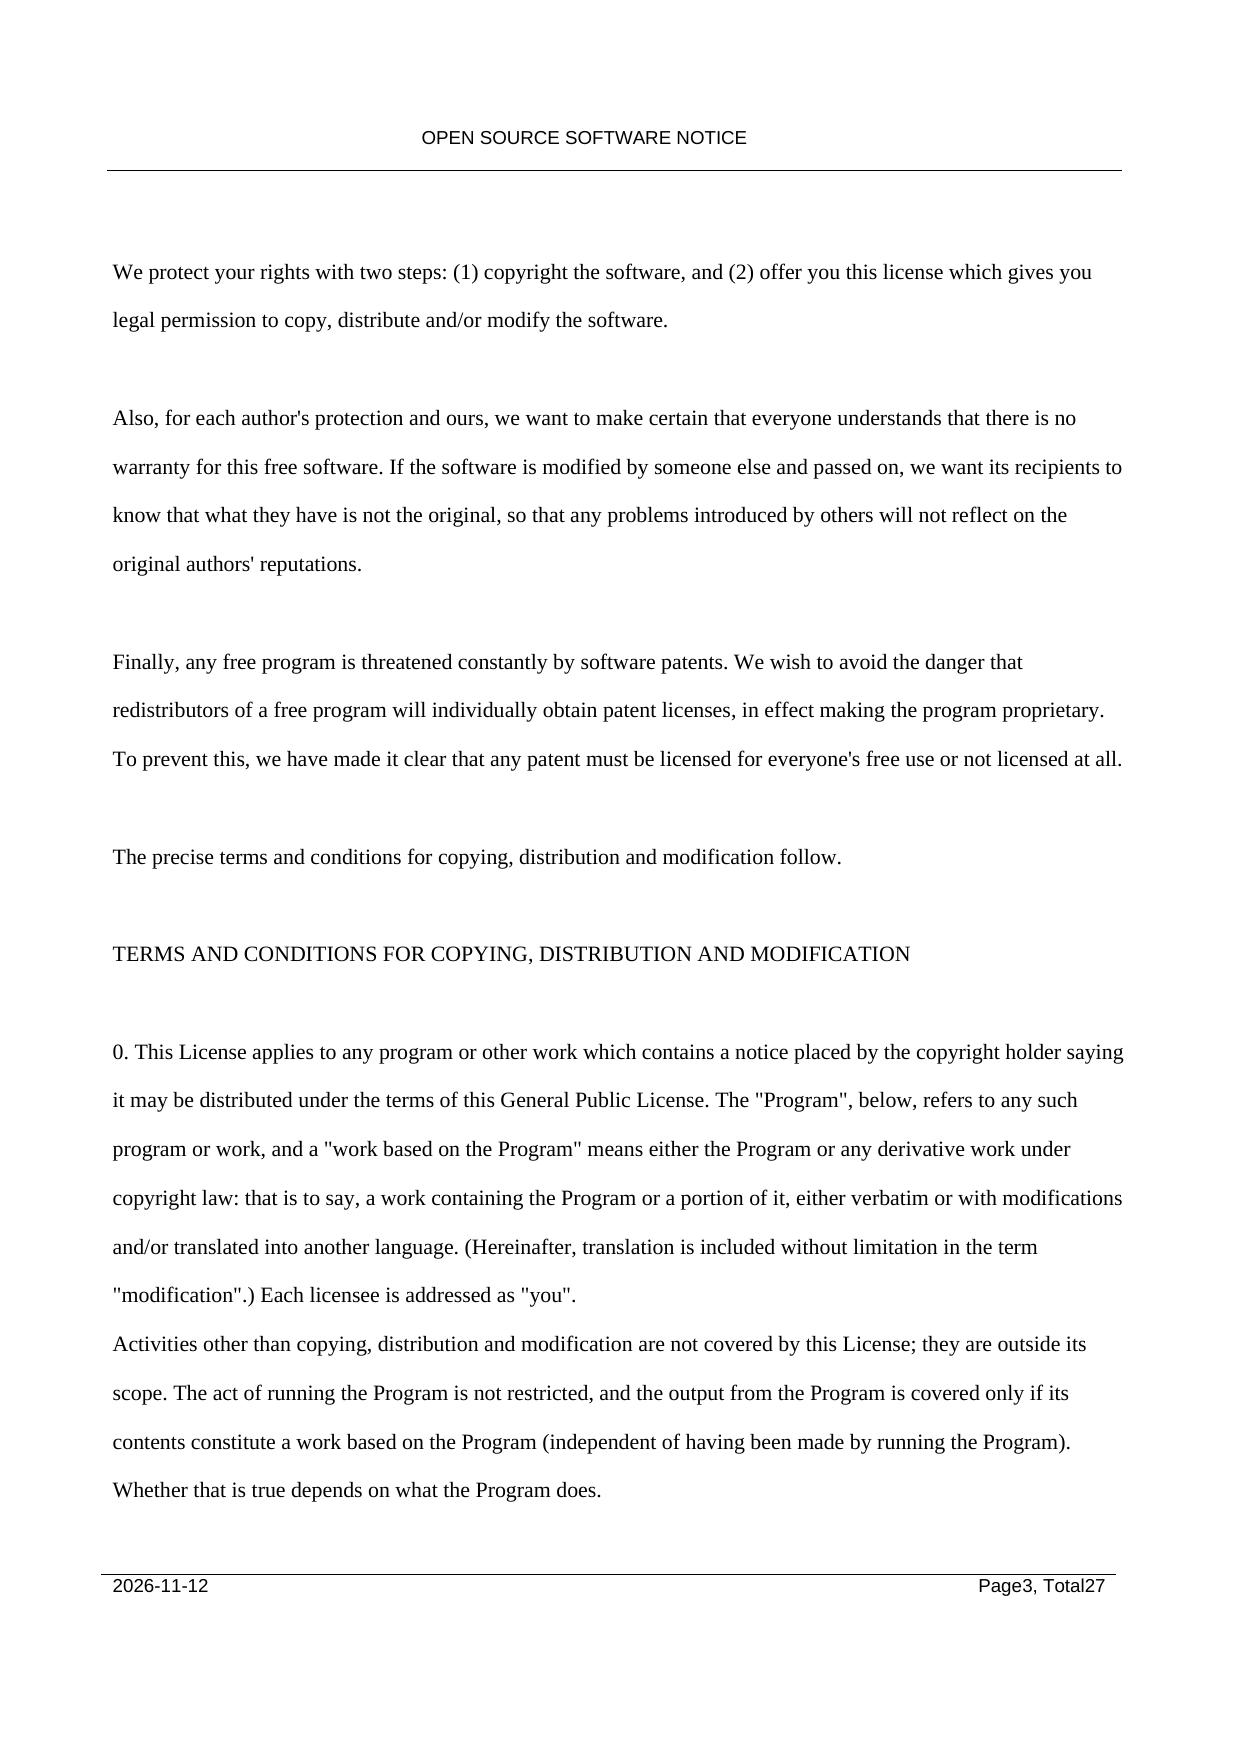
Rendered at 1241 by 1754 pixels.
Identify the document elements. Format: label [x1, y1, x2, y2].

text [112, 206, 1128, 1506]
